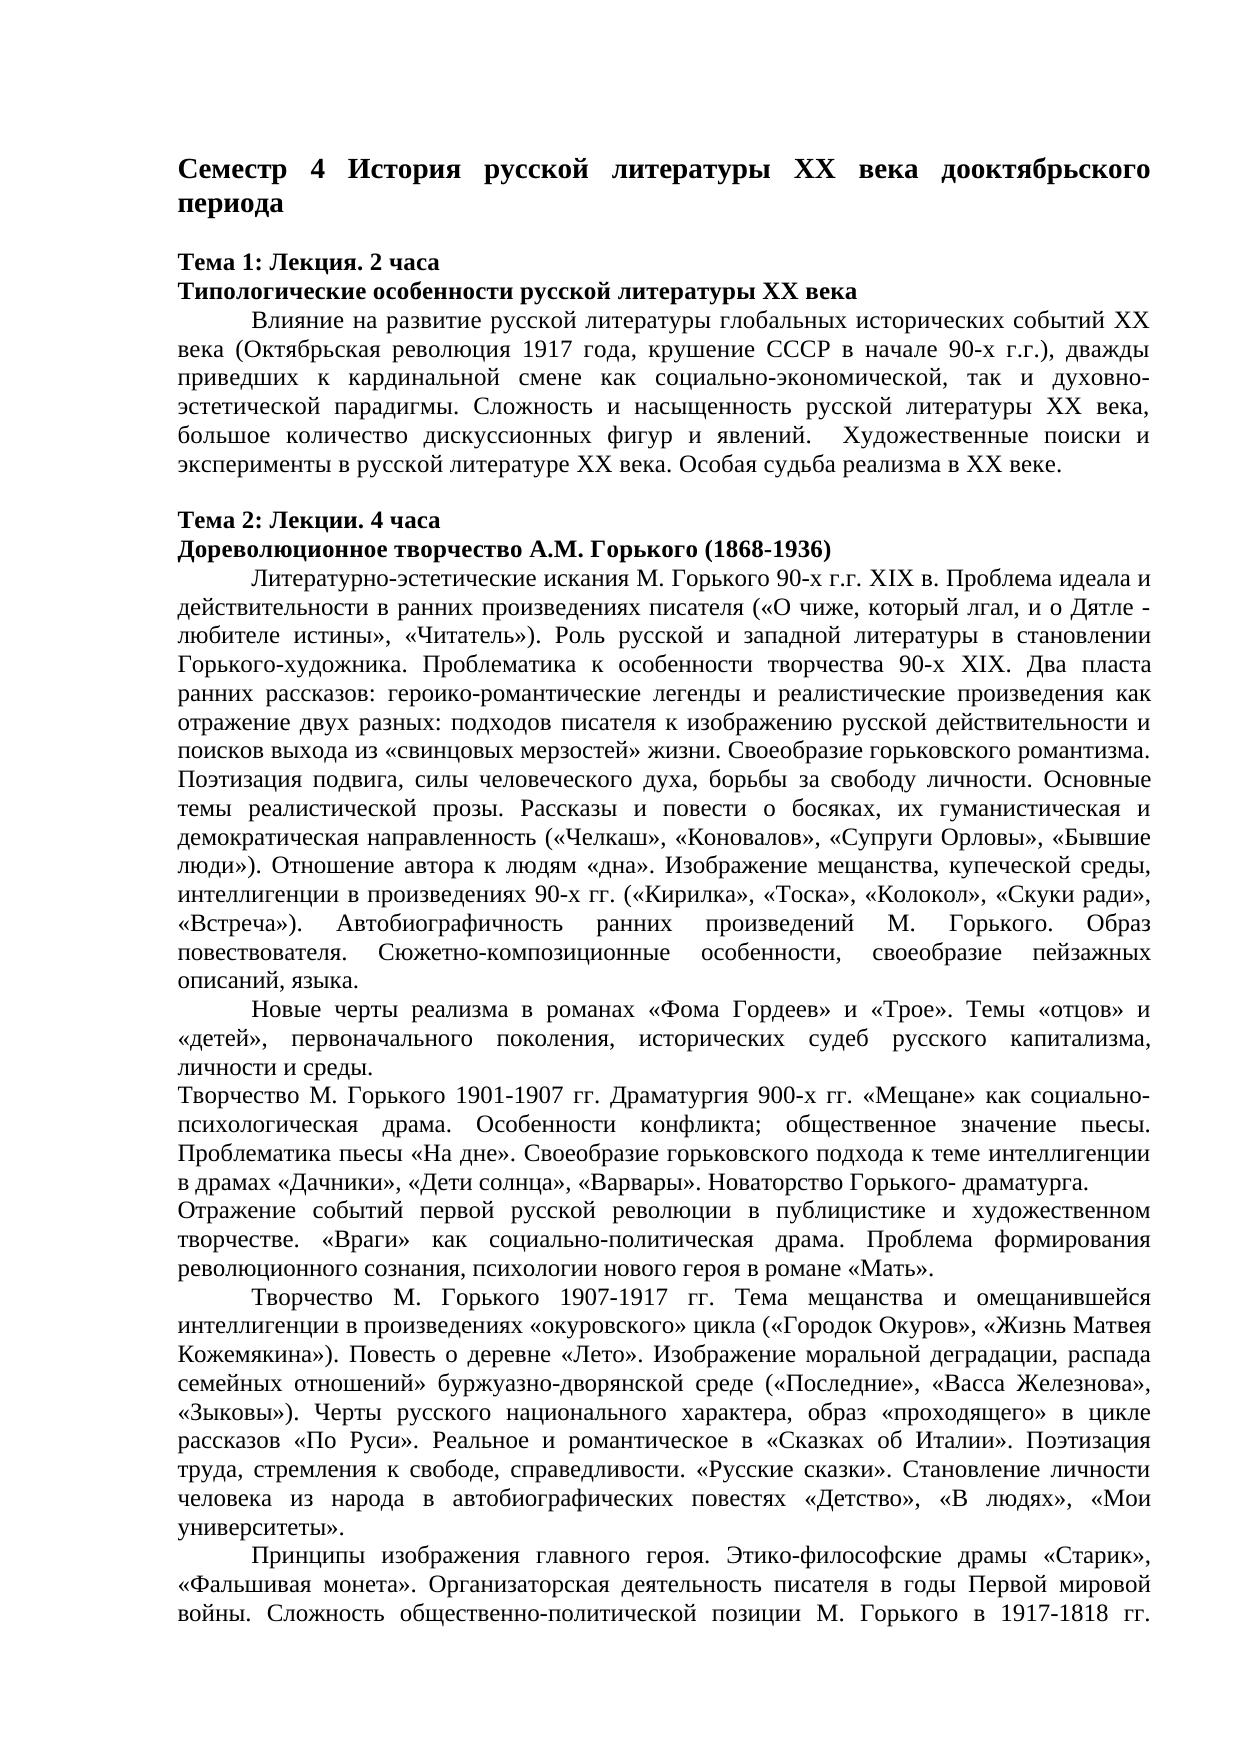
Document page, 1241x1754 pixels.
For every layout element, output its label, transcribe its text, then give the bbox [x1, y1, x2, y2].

text Типологические особенности русской литературы ХХ века [177, 276, 1152, 305]
text Семестр 4 История русской литературы ХХ века дооктябрьского периода [177, 152, 1152, 219]
text Творчество М. Горького 1907-1917 гг. Тема мещанства и омещанившейся интеллигенции в произведениях «окуровского» цикла («Городок Окуров», «Жизнь Матвея Кожемякина»). Повесть о деревне «Лето». Изображение моральной деградации, распада семейных отношений» буржуазно-дворянской среде («Последние», «Васса Железнова», «Зыковы»). Черты русского национального характера, образ «проходящего» в цикле рассказов «По Руси». Реальное и романтическое в «Сказках об Италии». Поэтизация труда, стремления к свободе, справедливости. «Русские сказки». Становление личности человека из народа в автобиографических повестях «Детство», «В людях», «Мои университеты». [177, 1282, 1152, 1541]
text Творчество М. Горького 1901-1907 гг. Драматургия 900-х гг. «Мещане» как социально-психологическая драма. Особенности конфликта; общественное значение пьесы. Проблематика пьесы «На дне». Своеобразие горьковского подхода к теме интеллигенции в драмах «Дачники», «Дети солнца», «Варвары». Новаторство Горького- драматурга. [177, 1081, 1152, 1196]
text Литературно-эстетические искания М. Горького 90-х г.г. ХIХ в. Проблема идеала и действительности в ранних произведениях писателя («О чиже, который лгал, и о Дятле - любителе истины», «Читатель»). Роль русской и западной литературы в становлении Горького-художника. Проблематика к особенности творчества 90-х XIX. Два пласта ранних рассказов: героико-романтические легенды и реалистические произведения как отражение двух разных: подходов писателя к изображению русской действительности и поисков выхода из «свинцовых мерзостей» жизни. Своеобразие горьковского романтизма. Поэтизация подвига, силы человеческого духа, борьбы за свободу личности. Основные темы реалистической прозы. Рассказы и повести о босяках, их гуманистическая и демократическая направленность («Челкаш», «Коновалов», «Супруги Орловы», «Бывшие люди»). Отношение автора к людям «дна». Изображение мещанства, купеческой среды, интеллигенции в произведениях 90-х гг. («Кирилка», «Тоска», «Колокол», «Скуки ради», «Встреча»). Автобиографичность ранних произведений М. Горького. Образ повествователя. Сюжетно-композиционные особенности, своеобразие пейзажных описаний, языка. [177, 563, 1152, 994]
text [177, 1541, 1152, 1627]
text Дореволюционное творчество А.М. Горького (1868-1936) [177, 534, 1152, 563]
text Отражение событий первой русской революции в публицистике и художественном творчестве. «Враги» как социально-политическая драма. Проблема формирования революционного сознания, психологии нового героя в романе «Мать». [177, 1196, 1152, 1282]
text Тема 1: Лекция. 2 часа [177, 247, 1152, 276]
text Влияние на развитие русской литературы глобальных исторических событий ХХ века (Октябрьская революция 1917 года, крушение СССР в начале 90-х г.г.), дважды приведших к кардинальной смене как социально-экономической, так и духовно-эстетической парадигмы. Сложность и насыщенность русской литературы ХХ века, большое количество дискуссионных фигур и явлений. Художественные поиски и эксперименты в русской литературе ХХ века. Особая судьба реализма в ХХ веке. [177, 305, 1152, 477]
text Тема 2: Лекции. 4 часа [177, 506, 1152, 534]
text Новые черты реализма в романах «Фома Гордеев» и «Трое». Темы «отцов» и «детей», первоначального поколения, исторических судеб русского капитализма, личности и среды. [177, 994, 1152, 1081]
